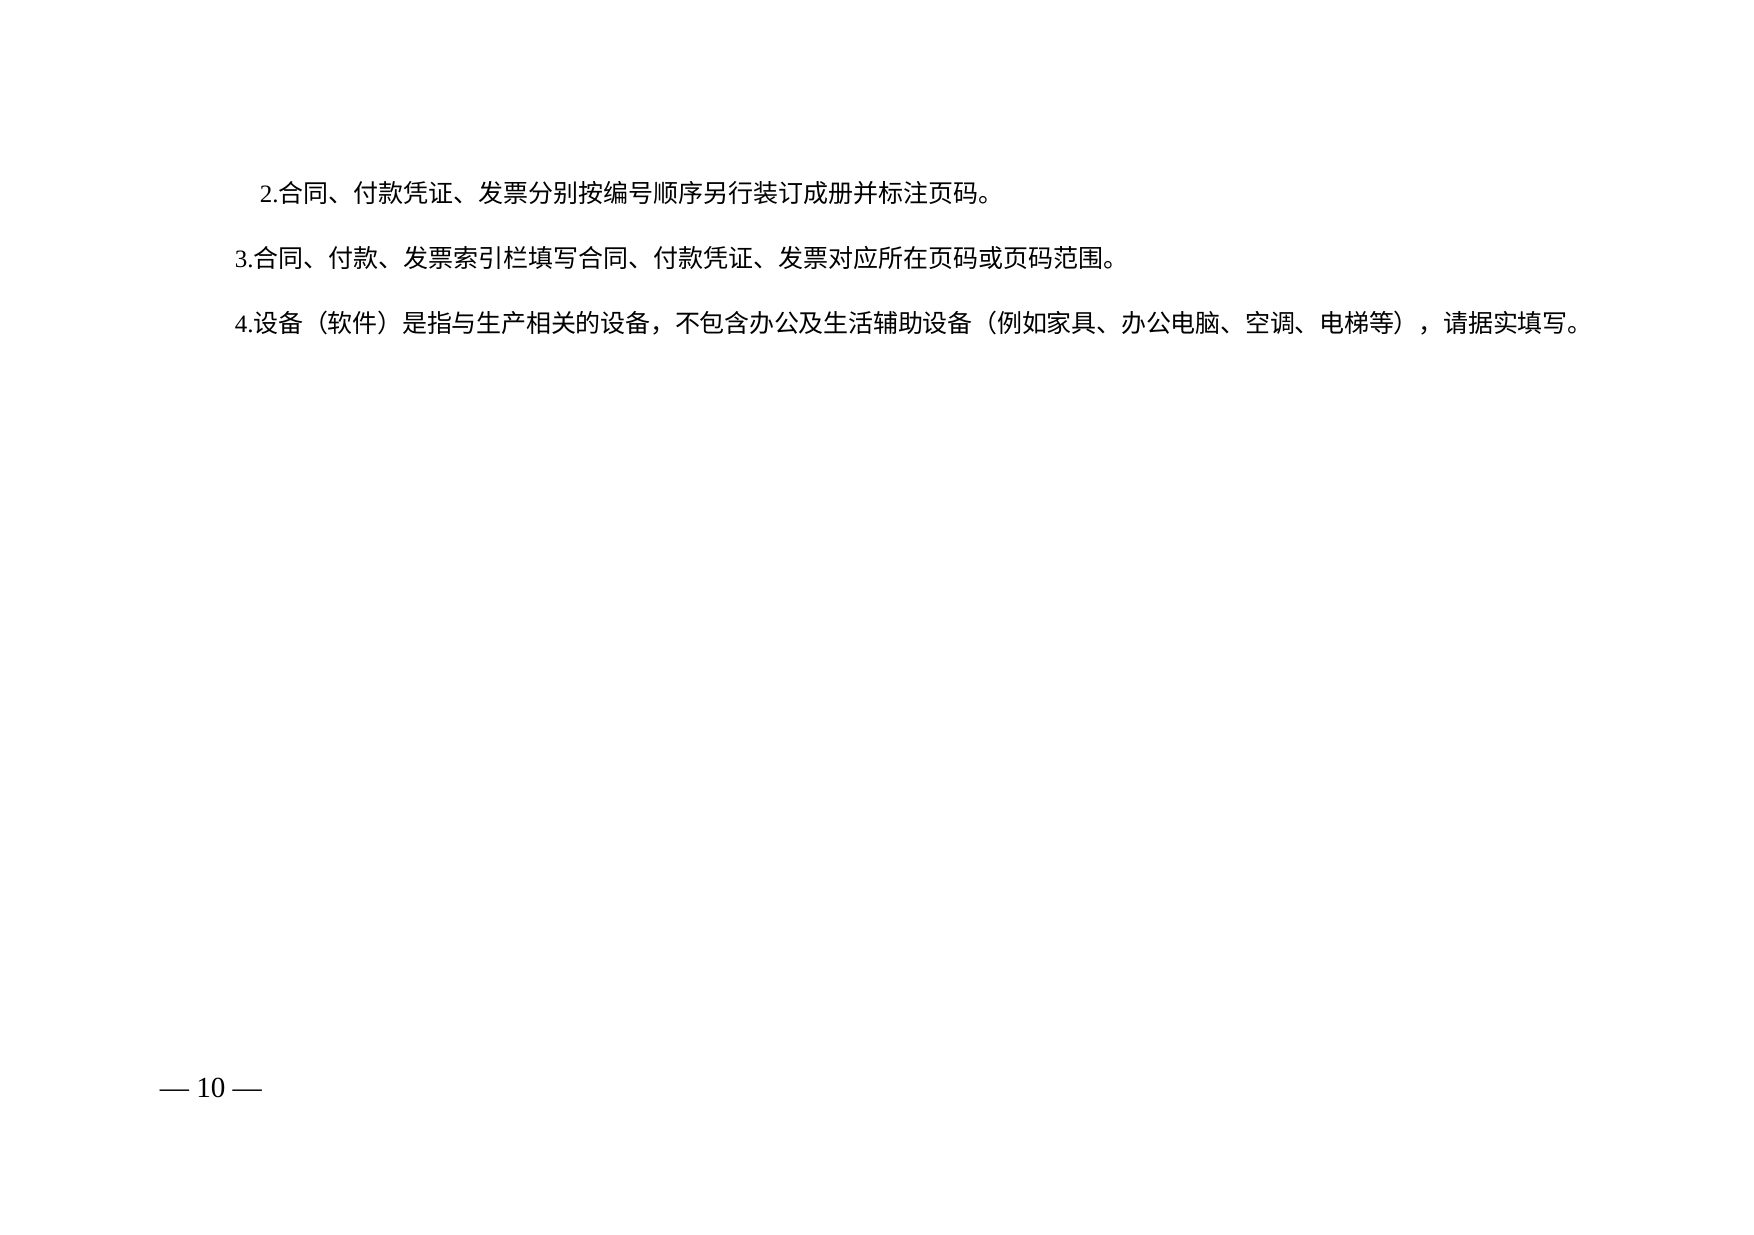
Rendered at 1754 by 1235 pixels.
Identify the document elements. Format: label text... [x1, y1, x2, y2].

text 3.合同、付款、发票索引栏填写合同、付款凭证、发票对应所在页码或页码范围。 [159, 224, 1577, 289]
text 4.设备（软件）是指与生产相关的设备，不包含办公及生活辅助设备（例如家具、办公电脑、空调、电梯等），请据实填写。 [159, 289, 1577, 354]
text 2.合同、付款凭证、发票分别按编号顺序另行装订成册并标注页码。 [159, 159, 1577, 224]
